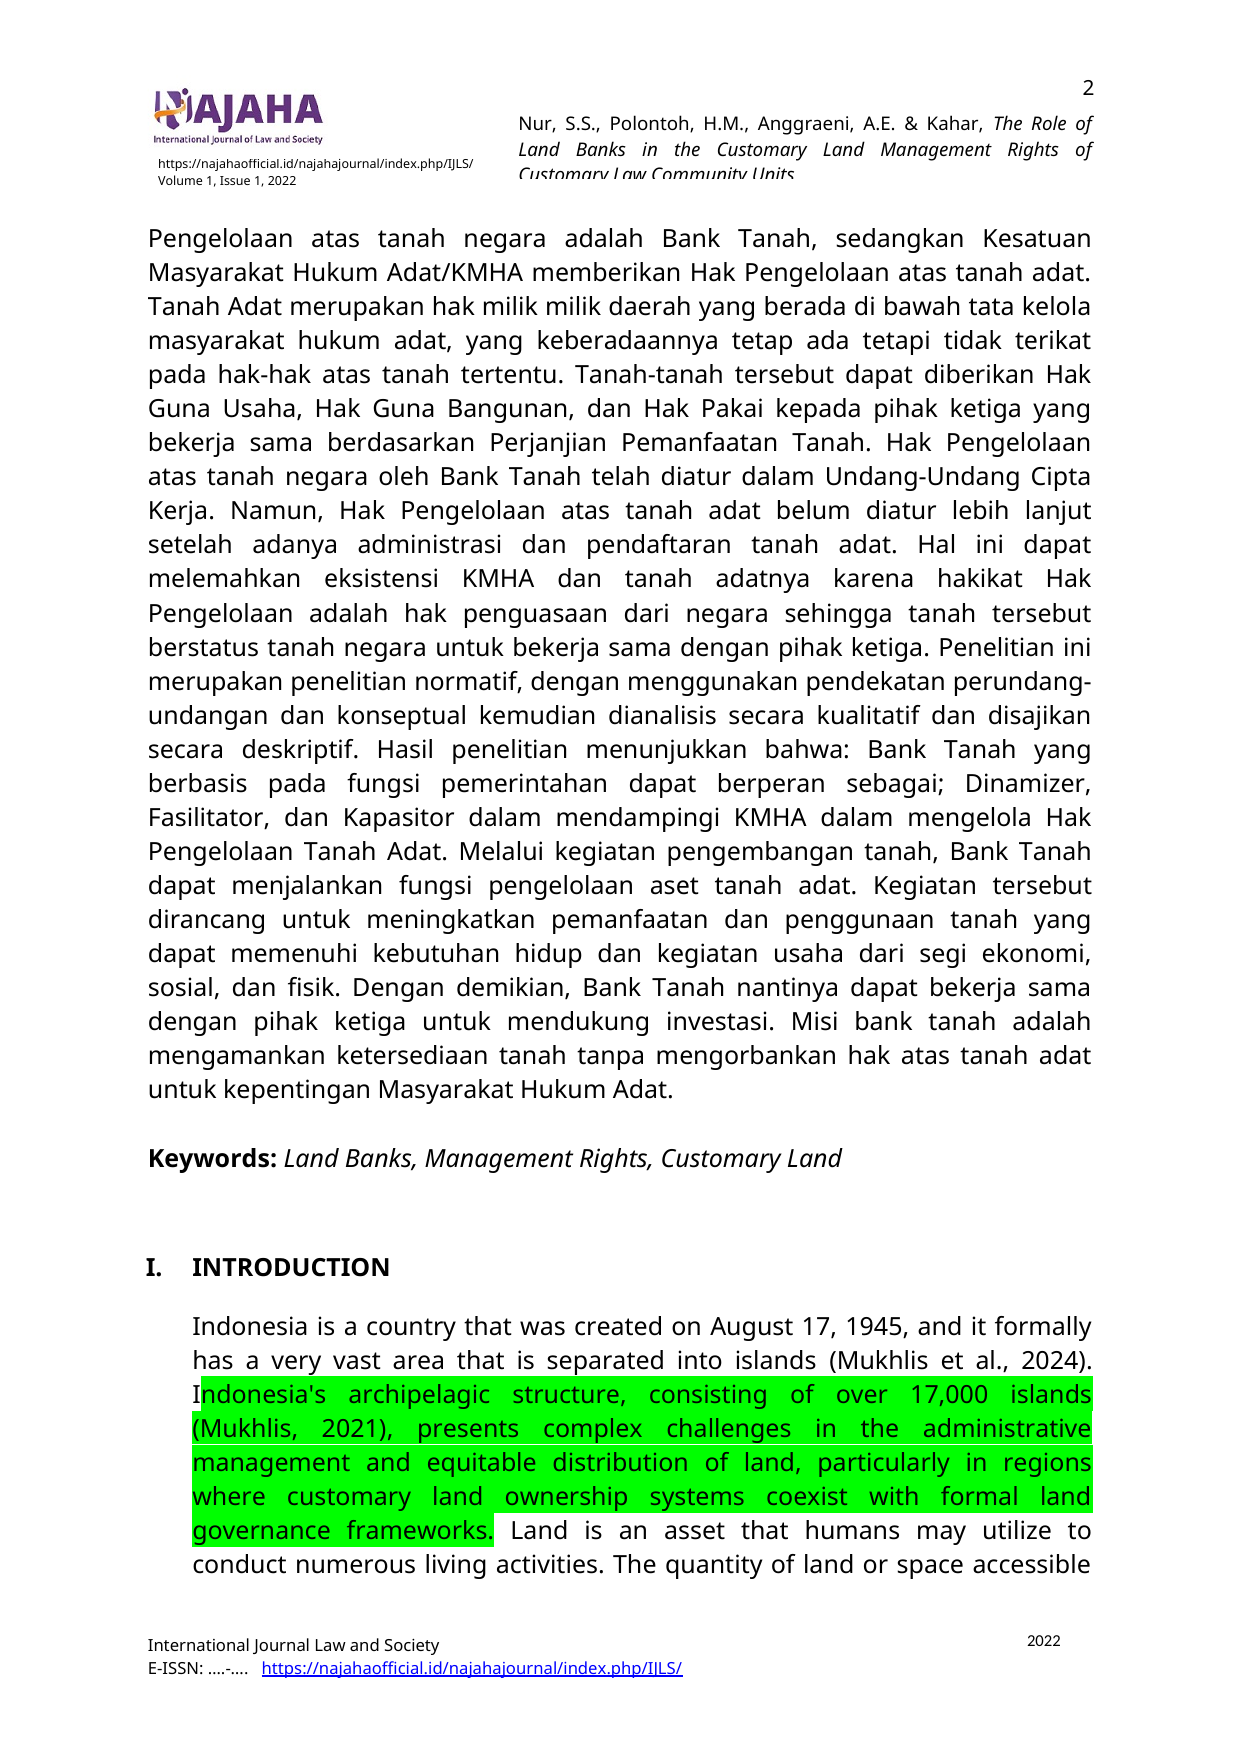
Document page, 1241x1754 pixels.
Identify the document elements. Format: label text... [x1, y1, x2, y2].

picture [147, 75, 328, 159]
text Keywords: Land Banks, Management Rights, Customary Land [148, 1140, 1016, 1174]
list INTRODUCTION [162, 1249, 1092, 1283]
